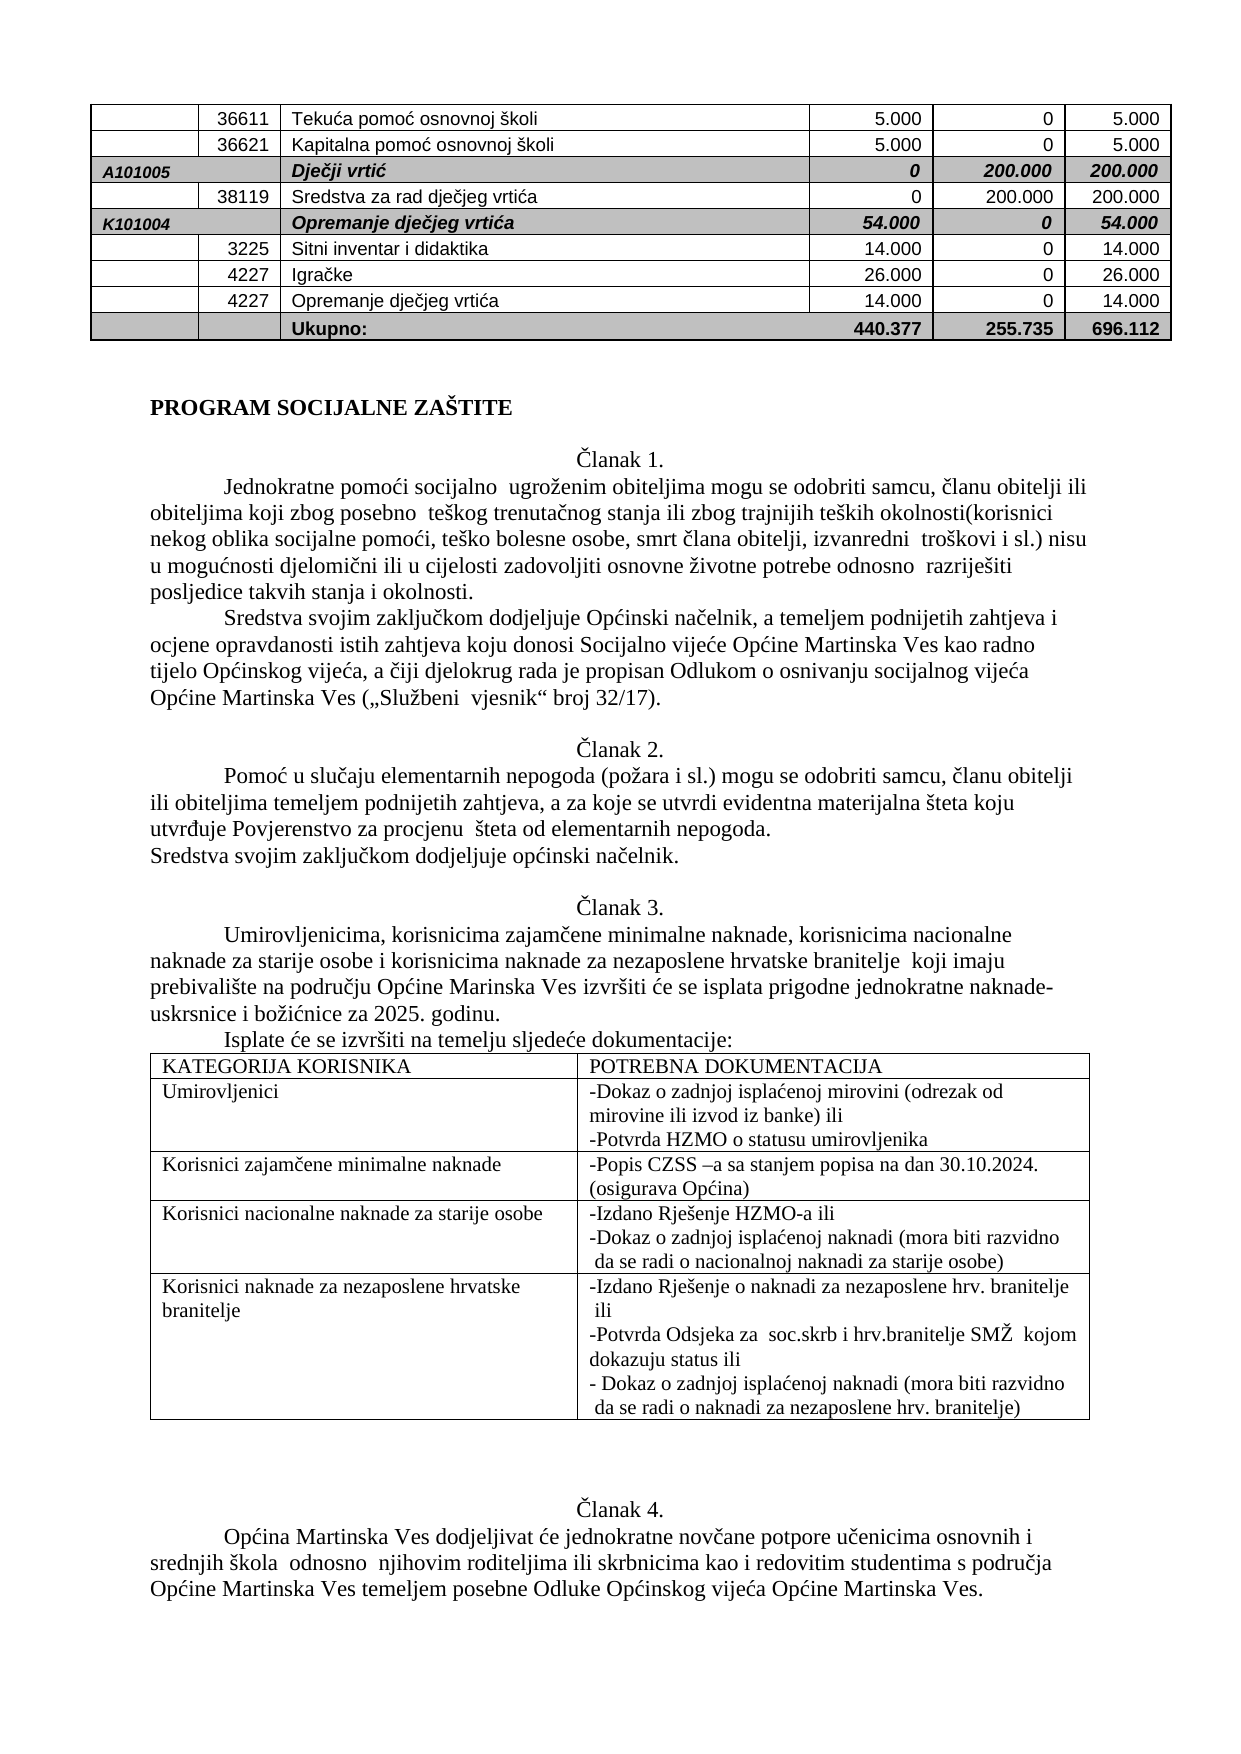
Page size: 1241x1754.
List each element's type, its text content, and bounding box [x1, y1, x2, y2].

table_cell -Dokaz o zadnjoj isplaćenoj mirovini (odrezak od mirovine ili izvod iz banke) ili -Potvrda HZMO o statusu umirovljenika [578, 1079, 1089, 1151]
text Isplate će se izvršiti na temelju sljedeće dokumentacije: [150, 1026, 1090, 1052]
table_cell 38119 [199, 183, 280, 208]
table_cell A101005 [92, 157, 280, 182]
table_cell 14.000 [1066, 287, 1170, 312]
table_cell 440.377 [809, 313, 932, 339]
table_cell -Izdano Rješenje HZMO-a ili -Dokaz o zadnjoj isplaćenoj naknadi (mora biti razvidno da se radi o nacionalnoj naknadi za starije osobe) [578, 1201, 1089, 1273]
table_cell 3225 [199, 235, 280, 260]
table_cell [92, 183, 198, 208]
text Umirovljenicima, korisnicima zajamčene minimalne naknade, korisnicima nacionalne naknade za starije osobe i korisnicima naknade za nezaposlene hrvatske branitelje koji imaju prebivalište na području Općine Marinska Ves izvršiti će se isplata prigodne jednokratne naknade- uskrsnice i božićnice za 2025. godinu. [150, 921, 1090, 1026]
table_cell 200.000 [1066, 157, 1170, 182]
table_cell Sredstva za rad dječjeg vrtića [281, 183, 809, 208]
table_cell 36621 [199, 131, 280, 156]
table_cell 26.000 [810, 261, 932, 286]
table_cell Korisnici zajamčene minimalne naknade [151, 1152, 577, 1200]
table_cell 36611 [199, 105, 280, 129]
table_cell 5.000 [1066, 105, 1170, 129]
table_cell Tekuća pomoć osnovnoj školi [281, 105, 809, 129]
table_cell 200.000 [934, 157, 1064, 182]
table_header KATEGORIJA KORISNIKA [151, 1054, 577, 1078]
table_cell 200.000 [934, 183, 1064, 208]
text Članak 1. [150, 446, 1090, 473]
table_cell 5.000 [1066, 131, 1170, 156]
table_cell -Izdano Rješenje o naknadi za nezaposlene hrv. branitelje ili -Potvrda Odsjeka za soc.skrb i hrv.branitelje SMŽ kojom dokazuju status ili - Dokaz o zadnjoj isplaćenoj naknadi (mora biti razvidno da se radi o naknadi za nezaposlene hrv. branitelje) [578, 1274, 1089, 1419]
table_cell 0 [934, 261, 1064, 286]
text Sredstva svojim zaključkom dodjeljuje općinski načelnik. [150, 842, 1090, 868]
table_cell 5.000 [810, 131, 932, 156]
text Sredstva svojim zaključkom dodjeljuje Općinski načelnik, a temeljem podnijetih zahtjeva i ocjene opravdanosti istih zahtjeva koju donosi Socijalno vijeće Općine Martinska Ves kao radno tijelo Općinskog vijeća, a čiji djelokrug rada je propisan Odlukom o osnivanju socijalnog vijeća Općine Martinska Ves („Službeni vjesnik“ broj 32/17). [150, 604, 1090, 710]
table_cell 0 [810, 157, 932, 182]
table_cell [92, 235, 198, 260]
table_cell Igračke [281, 261, 809, 286]
text Jednokratne pomoći socijalno ugroženim obiteljima mogu se odobriti samcu, članu obitelji ili obiteljima koji zbog posebno teškog trenutačnog stanja ili zbog trajnijih teških okolnosti(korisnici nekog oblika socijalne pomoći, teško bolesne osobe, smrt člana obitelji, izvanredni troškovi i sl.) nisu u mogućnosti djelomični ili u cijelosti zadovoljiti osnovne životne potrebe odnosno razriješiti posljedice takvih stanja i okolnosti. [150, 473, 1090, 604]
table_cell Umirovljenici [151, 1079, 577, 1151]
table_cell Opremanje dječjeg vrtića [281, 209, 809, 234]
text PROGRAM SOCIJALNE ZAŠTITE [150, 394, 1090, 420]
text Članak 2. [150, 736, 1090, 763]
text Općina Martinska Ves dodjeljivat će jednokratne novčane potpore učenicima osnovnih i srednjih škola odnosno njihovim roditeljima ili skrbnicima kao i redovitim studentima s područja Općine Martinska Ves temeljem posebne Odluke Općinskog vijeća Općine Martinska Ves. [150, 1523, 1090, 1602]
table_cell 26.000 [1066, 261, 1170, 286]
table_cell 0 [934, 209, 1064, 234]
table_cell 54.000 [1066, 209, 1170, 234]
table_cell [92, 131, 198, 156]
table_cell Kapitalna pomoć osnovnoj školi [281, 131, 809, 156]
table_cell [92, 313, 198, 339]
table_cell 0 [934, 131, 1064, 156]
table_cell [92, 105, 198, 129]
table_cell 0 [810, 183, 932, 208]
text Pomoć u slučaju elementarnih nepogoda (požara i sl.) mogu se odobriti samcu, članu obitelji ili obiteljima temeljem podnijetih zahtjeva, a za koje se utvrdi evidentna materijalna šteta koju utvrđuje Povjerenstvo za procjenu šteta od elementarnih nepogoda. [150, 763, 1090, 842]
table_cell 14.000 [810, 287, 932, 312]
table_cell 0 [934, 235, 1064, 260]
table_cell [92, 261, 198, 286]
table_cell 696.112 [1066, 313, 1170, 339]
table_header POTREBNA DOKUMENTACIJA [578, 1054, 1089, 1078]
table_cell Opremanje dječjeg vrtića [281, 287, 809, 312]
table_cell 4227 [199, 287, 280, 312]
table_cell 0 [934, 105, 1064, 129]
table_cell 14.000 [810, 235, 932, 260]
table_cell 4227 [199, 261, 280, 286]
table_cell 54.000 [810, 209, 932, 234]
table_cell [92, 287, 198, 312]
table_cell 200.000 [1066, 183, 1170, 208]
table_cell Korisnici naknade za nezaposlene hrvatske branitelje [151, 1274, 577, 1419]
table_cell Ukupno: [281, 313, 809, 339]
table_cell Dječji vrtić [281, 157, 809, 182]
table_cell Sitni inventar i didaktika [281, 235, 809, 260]
table_cell Korisnici nacionalne naknade za starije osobe [151, 1201, 577, 1273]
text Članak 3. [150, 894, 1090, 921]
text Članak 4. [150, 1496, 1090, 1523]
table_cell K101004 [92, 209, 280, 234]
table_cell 14.000 [1066, 235, 1170, 260]
table_cell 5.000 [810, 105, 932, 129]
table_cell -Popis CZSS –a sa stanjem popisa na dan 30.10.2024. (osigurava Općina) [578, 1152, 1089, 1200]
table_cell [199, 313, 280, 339]
table_cell 255.735 [934, 313, 1064, 339]
table_cell 0 [934, 287, 1064, 312]
